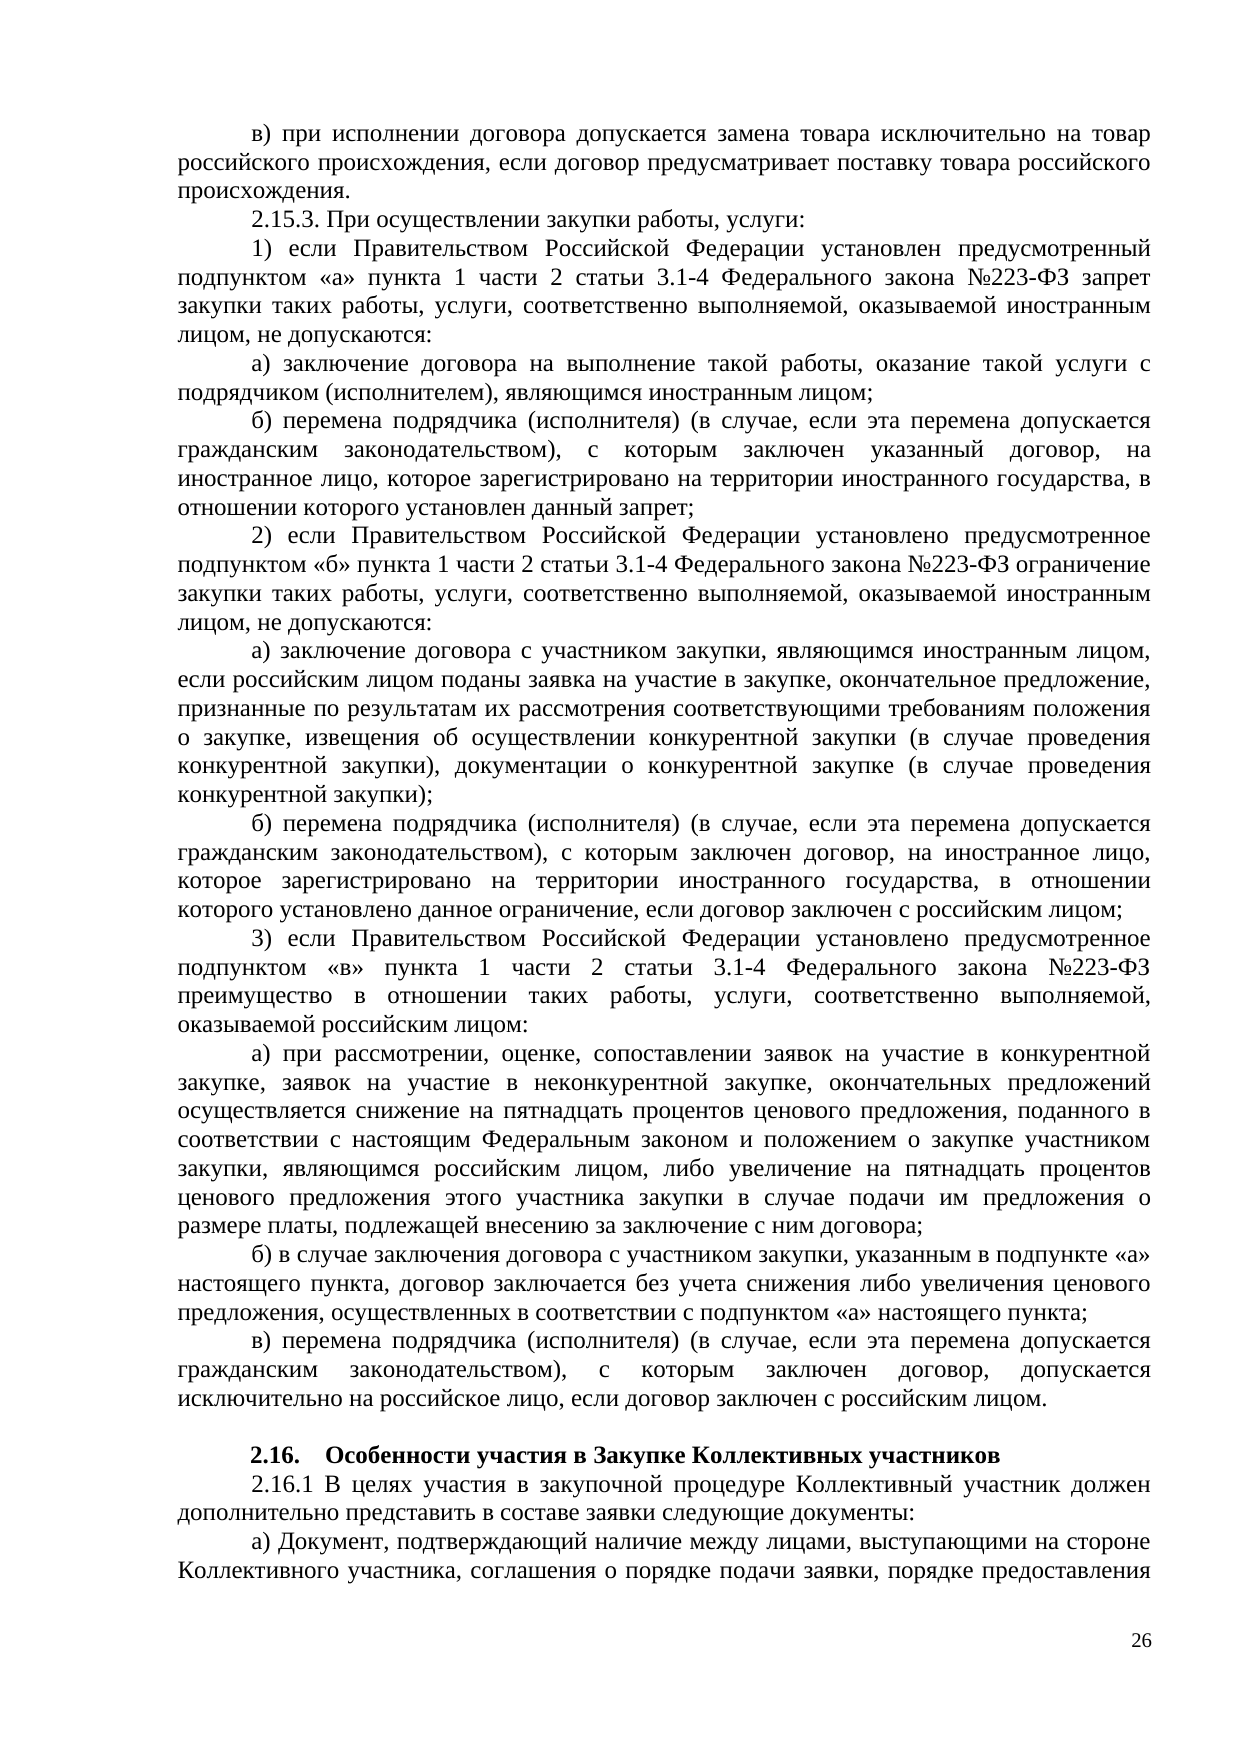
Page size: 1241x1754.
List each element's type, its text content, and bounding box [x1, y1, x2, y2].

text 2.16.1 В целях участия в закупочной процедуре Коллективный участник должен дополнительно представить в составе заявки следующие документы: [177, 1469, 1152, 1526]
subtitle Особенности участия в Закупке Коллективных участников [250, 1440, 1152, 1469]
text б) в случае заключения договора с участником закупки, указанным в подпункте «а» настоящего пункта, договор заключается без учета снижения либо увеличения ценового предложения, осуществленных в соответствии с подпунктом «а» настоящего пункта; [177, 1239, 1152, 1326]
text 2) если Правительством Российской Федерации установлено предусмотренное подпунктом «б» пункта 1 части 2 статьи 3.1-4 Федерального закона №223-ФЗ ограничение закупки таких работы, услуги, соответственно выполняемой, оказываемой иностранным лицом, не допускаются: [177, 521, 1152, 636]
text б) перемена подрядчика (исполнителя) (в случае, если эта перемена допускается гражданским законодательством), с которым заключен договор, на иностранное лицо, которое зарегистрировано на территории иностранного государства, в отношении которого установлено данное ограничение, если договор заключен с российским лицом; [177, 808, 1152, 923]
text в) при исполнении договора допускается замена товара исключительно на товар российского происхождения, если договор предусматривает поставку товара российского происхождения. [177, 118, 1152, 204]
text 3) если Правительством Российской Федерации установлено предусмотренное подпунктом «в» пункта 1 части 2 статьи 3.1-4 Федерального закона №223-ФЗ преимущество в отношении таких работы, услуги, соответственно выполняемой, оказываемой российским лицом: [177, 923, 1152, 1038]
text 1) если Правительством Российской Федерации установлен предусмотренный подпунктом «а» пункта 1 части 2 статьи 3.1-4 Федерального закона №223-ФЗ запрет закупки таких работы, услуги, соответственно выполняемой, оказываемой иностранным лицом, не допускаются: [177, 233, 1152, 348]
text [177, 1526, 1152, 1584]
text а) заключение договора с участником закупки, являющимся иностранным лицом, если российским лицом поданы заявка на участие в закупке, окончательное предложение, признанные по результатам их рассмотрения соответствующими требованиям положения о закупке, извещения об осуществлении конкурентной закупки (в случае проведения конкурентной закупки), документации о конкурентной закупке (в случае проведения конкурентной закупки); [177, 636, 1152, 808]
text б) перемена подрядчика (исполнителя) (в случае, если эта перемена допускается гражданским законодательством), с которым заключен указанный договор, на иностранное лицо, которое зарегистрировано на территории иностранного государства, в отношении которого установлен данный запрет; [177, 406, 1152, 521]
text а) заключение договора на выполнение такой работы, оказание такой услуги с подрядчиком (исполнителем), являющимся иностранным лицом; [177, 348, 1152, 406]
text а) при рассмотрении, оценке, сопоставлении заявок на участие в конкурентной закупке, заявок на участие в неконкурентной закупке, окончательных предложений осуществляется снижение на пятнадцать процентов ценового предложения, поданного в соответствии с настоящим Федеральным законом и положением о закупке участником закупки, являющимся российским лицом, либо увеличение на пятнадцать процентов ценового предложения этого участника закупки в случае подачи им предложения о размере платы, подлежащей внесению за заключение с ним договора; [177, 1038, 1152, 1239]
text в) перемена подрядчика (исполнителя) (в случае, если эта перемена допускается гражданским законодательством), с которым заключен договор, допускается исключительно на российское лицо, если договор заключен с российским лицом. [177, 1326, 1152, 1412]
text 2.15.3. При осуществлении закупки работы, услуги: [177, 204, 1152, 233]
